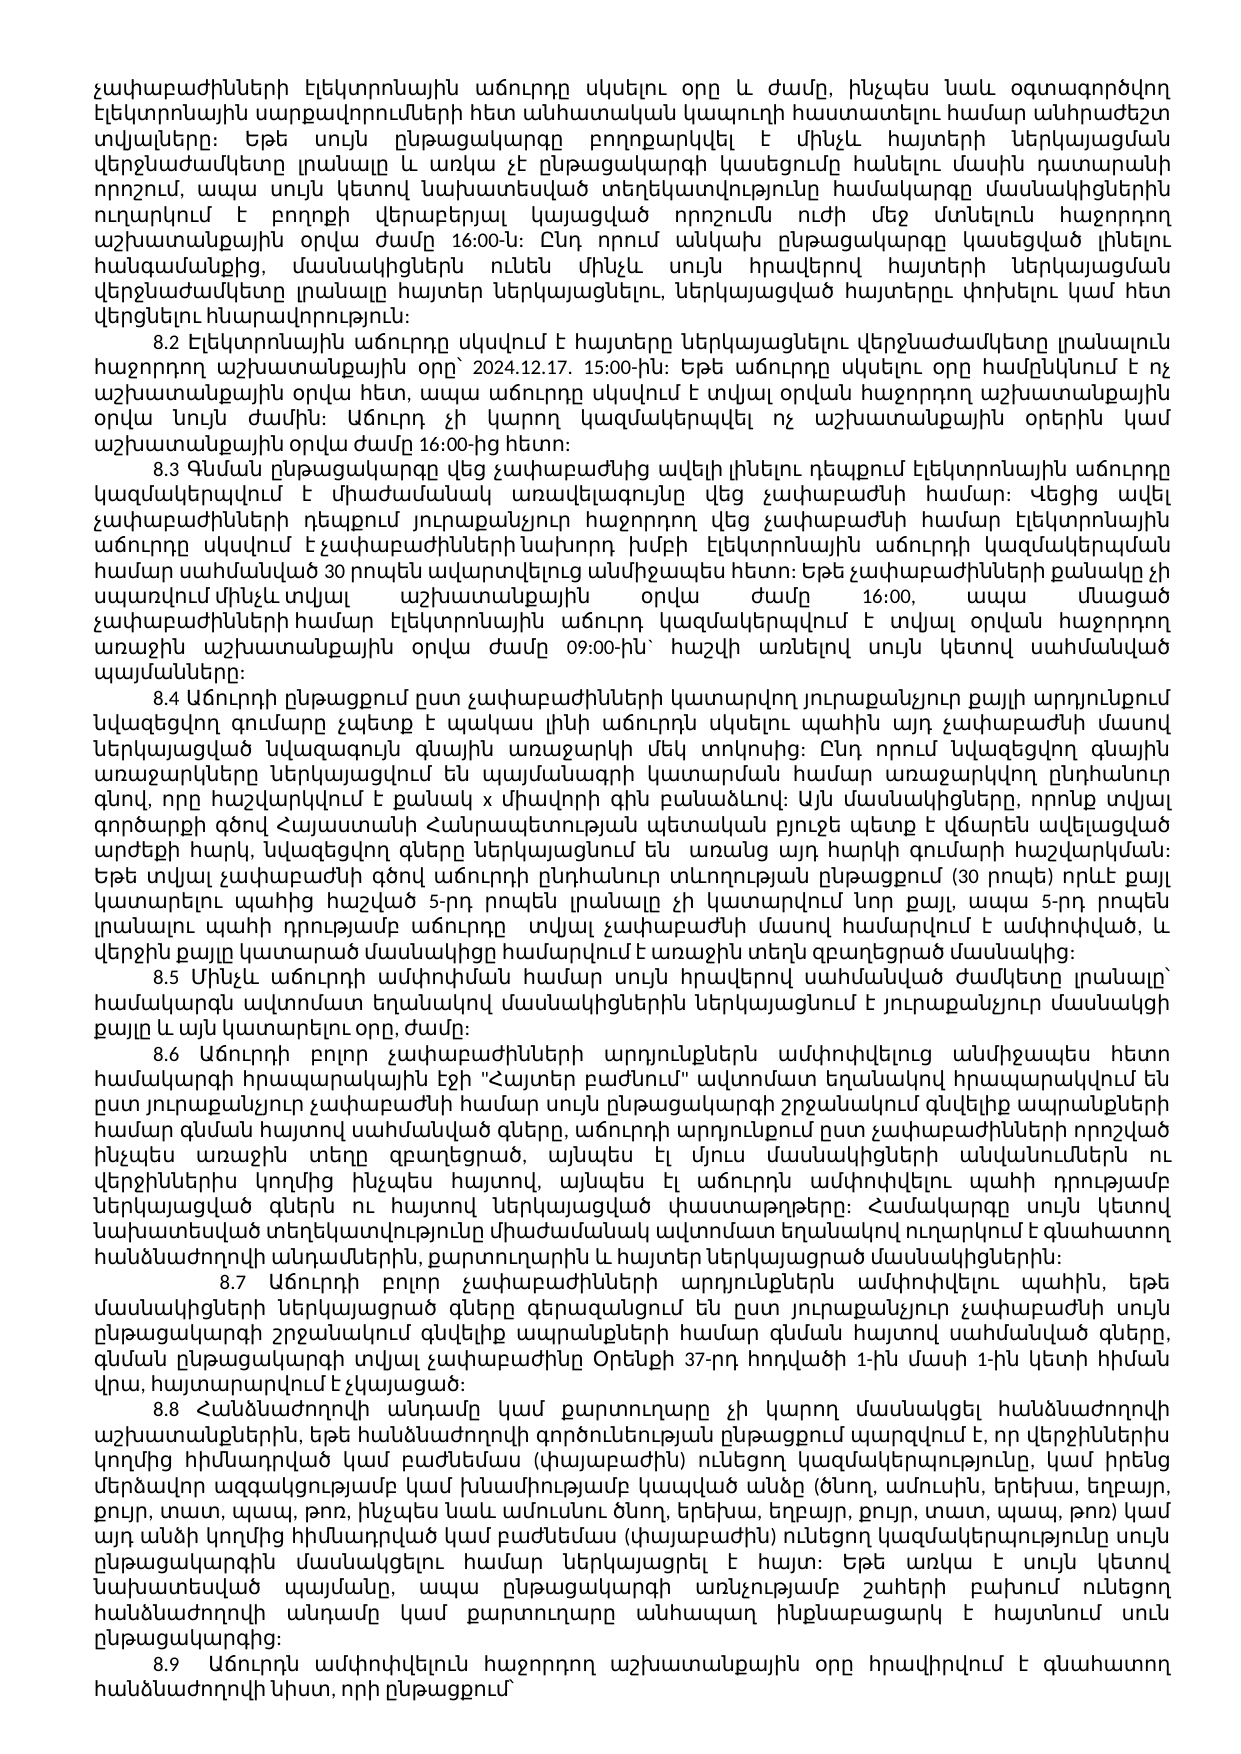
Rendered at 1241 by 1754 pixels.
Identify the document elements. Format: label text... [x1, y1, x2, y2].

text 8.9 Աճուրդն ամփոփվելուն հաջորդող աշխատանքային օրը հրավիրվում է գնահատող հանձնաժողովի նիստ, որի ընթացքում՝ [94, 1651, 1171, 1702]
text 8.6 Աճուրդի բոլոր չափաբաժինների արդյունքներն ամփոփվելուց անմիջապես հետո համակարգի հրապարակային էջի "Հայտեր բաժնում" ավտոմատ եղանակով հրապարակվում են ըստ յուրաքանչյուր չափաբաժնի համար սույն ընթացակարգի շրջանակում գնվելիք ապրանքների համար գնման հայտով սահմանված գները, աճուրդի արդյունքում ըստ չափաբաժինների որոշված ինչպես առաջին տեղը զբաղեցրած, այնպես էլ մյուս մասնակիցների անվանումներն ու վերջիններիս կողմից ինչպես հայտով, այնպես էլ աճուրդն ամփոփվելու պահի դրությամբ ներկայացված գներն ու հայտով ներկայացված փաստաթղթերը: Համակարգը սույն կետով նախատեսված տեղեկատվությունը միաժամանակ ավտոմատ եղանակով ուղարկում է գնահատող հանձնաժողովի անդամներին, քարտուղարին և հայտեր ներկայացրած մասնակիցներին: [94, 1041, 1171, 1269]
text 8.8 Հանձնաժողովի անդամը կամ քարտուղարը չի կարող մասնակցել հանձնաժողովի աշխատանքներին, եթե հանձնաժողովի գործունեության ընթացքում պարզվում է, որ վերջիններիս կողմից հիմնադրված կամ բաժնեմաս (փայաբաժին) ունեցող կազմակերպությունը, կամ իրենց մերձավոր ազգակցությամբ կամ խնամիությամբ կապված անձը (ծնող, ամուսին, երեխա, եղբայր, քույր, տատ, պապ, թոռ, ինչպես նաև ամուսնու ծնող, երեխա, եղբայր, քույր, տատ, պապ, թոռ) կամ այդ անձի կողմից հիմնադրված կամ բաժնեմաս (փայաբաժին) ունեցող կազմակերպությունը սույն ընթացակարգին մասնակցելու համար ներկայացրել է հայտ: Եթե առկա է սույն կետով նախատեսված պայմանը, ապա ընթացակարգի առնչությամբ շահերի բախում ունեցող հանձնաժողովի անդամը կամ քարտուղարը անհապաղ ինքնաբացարկ է հայտնում սուն ընթացակարգից: [94, 1397, 1171, 1651]
text 8.5 Մինչև աճուրդի ամփոփման համար սույն հրավերով սահմանված ժամկետը լրանալը՝ համակարգն ավտոմատ եղանակով մասնակիցներին ներկայացնում է յուրաքանչյուր մասնակցի քայլը և այն կատարելու օրը, ժամը: [94, 964, 1171, 1041]
text 8.2 Էլեկտրոնային աճուրդը սկսվում է հայտերը ներկայացնելու վերջնաժամկետը լրանալուն հաջորդող աշխատանքային օրը՝ 2024.12.17. 15:00 -ին: Եթե աճուրդը սկսելու օրը համընկնում է ոչ աշխատանքային օրվա հետ, ապա աճուրդը սկսվում է տվյալ օրվան հաջորդող աշխատանքային օրվա նույն ժամին: Աճուրդ չի կարող կազմակերպվել ոչ աշխատանքային օրերին կամ աշխատանքային օրվա ժամը 16։00-ից հետո: [94, 329, 1171, 456]
text 8.3 Գնման ընթացակարգը վեց չափաբաժնից ավելի լինելու դեպքում էլեկտրոնային աճուրդը կազմակերպվում է միաժամանակ առավելագույնը վեց չափաբաժնի համար: Վեցից ավել չափաբաժինների դեպքում յուրաքանչյուր հաջորդող վեց չափաբաժնի համար էլեկտրոնային աճուրդը սկսվում է չափաբաժինների նախորդ խմբի էլեկտրոնային աճուրդի կազմակերպման համար սահմանված 30 րոպեն ավարտվելուց անմիջապես հետո: Եթե չափաբաժինների քանակը չի սպառվում մինչև տվյալ աշխատանքային օրվա ժամը 16։00, ապա մնացած չափաբաժինների համար էլեկտրոնային աճուրդ կազմակերպվում է տվյալ օրվան հաջորդող առաջին աշխատանքային օրվա ժամը 09:00-ին` հաշվի առնելով սույն կետով սահմանված պայմանները: [94, 456, 1171, 685]
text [94, 75, 1171, 329]
text 8.4 Աճուրդի ընթացքում ըստ չափաբաժինների կատարվող յուրաքանչյուր քայլի արդյունքում նվազեցվող գումարը չպետք է պակաս լինի աճուրդն սկսելու պահին այդ չափաբաժնի մասով ներկայացված նվազագույն գնային առաջարկի մեկ տոկոսից: Ընդ որում նվազեցվող գնային առաջարկները ներկայացվում են պայմանագրի կատարման համար առաջարկվող ընդհանուր գնով, որը հաշվարկվում է քանակ x միավորի գին բանաձևով: Այն մասնակիցները, որոնք տվյալ գործարքի գծով Հայաստանի Հանրապետության պետական բյուջե պետք է վճարեն ավելացված արժեքի հարկ, նվազեցվող գները ներկայացնում են առանց այդ հարկի գումարի հաշվարկման: Եթե տվյալ չափաբաժնի գծով աճուրդի ընդհանուր տևողության ընթացքում (30 րոպե) որևէ քայլ կատարելու պահից հաշված 5-րդ րոպեն լրանալը չի կատարվում նոր քայլ, ապա 5-րդ րոպեն լրանալու պահի դրությամբ աճուրդը տվյալ չափաբաժնի մասով համարվում է ամփոփված, և վերջին քայլը կատարած մասնակիցը համարվում է առաջին տեղն զբաղեցրած մասնակից: [94, 685, 1171, 964]
text 8.7 Աճուրդի բոլոր չափաբաժինների արդյունքներն ամփոփվելու պահին, եթե մասնակիցների ներկայացրած գները գերազանցում են ըստ յուրաքանչյուր չափաբաժնի սույն ընթացակարգի շրջանակում գնվելիք ապրանքների համար գնման հայտով սահմանված գները, գնման ընթացակարգի տվյալ չափաբաժինը Օրենքի 37-րդ հոդվածի 1-ին մասի 1-ին կետի հիման վրա, հայտարարվում է չկայացած: [94, 1269, 1171, 1397]
